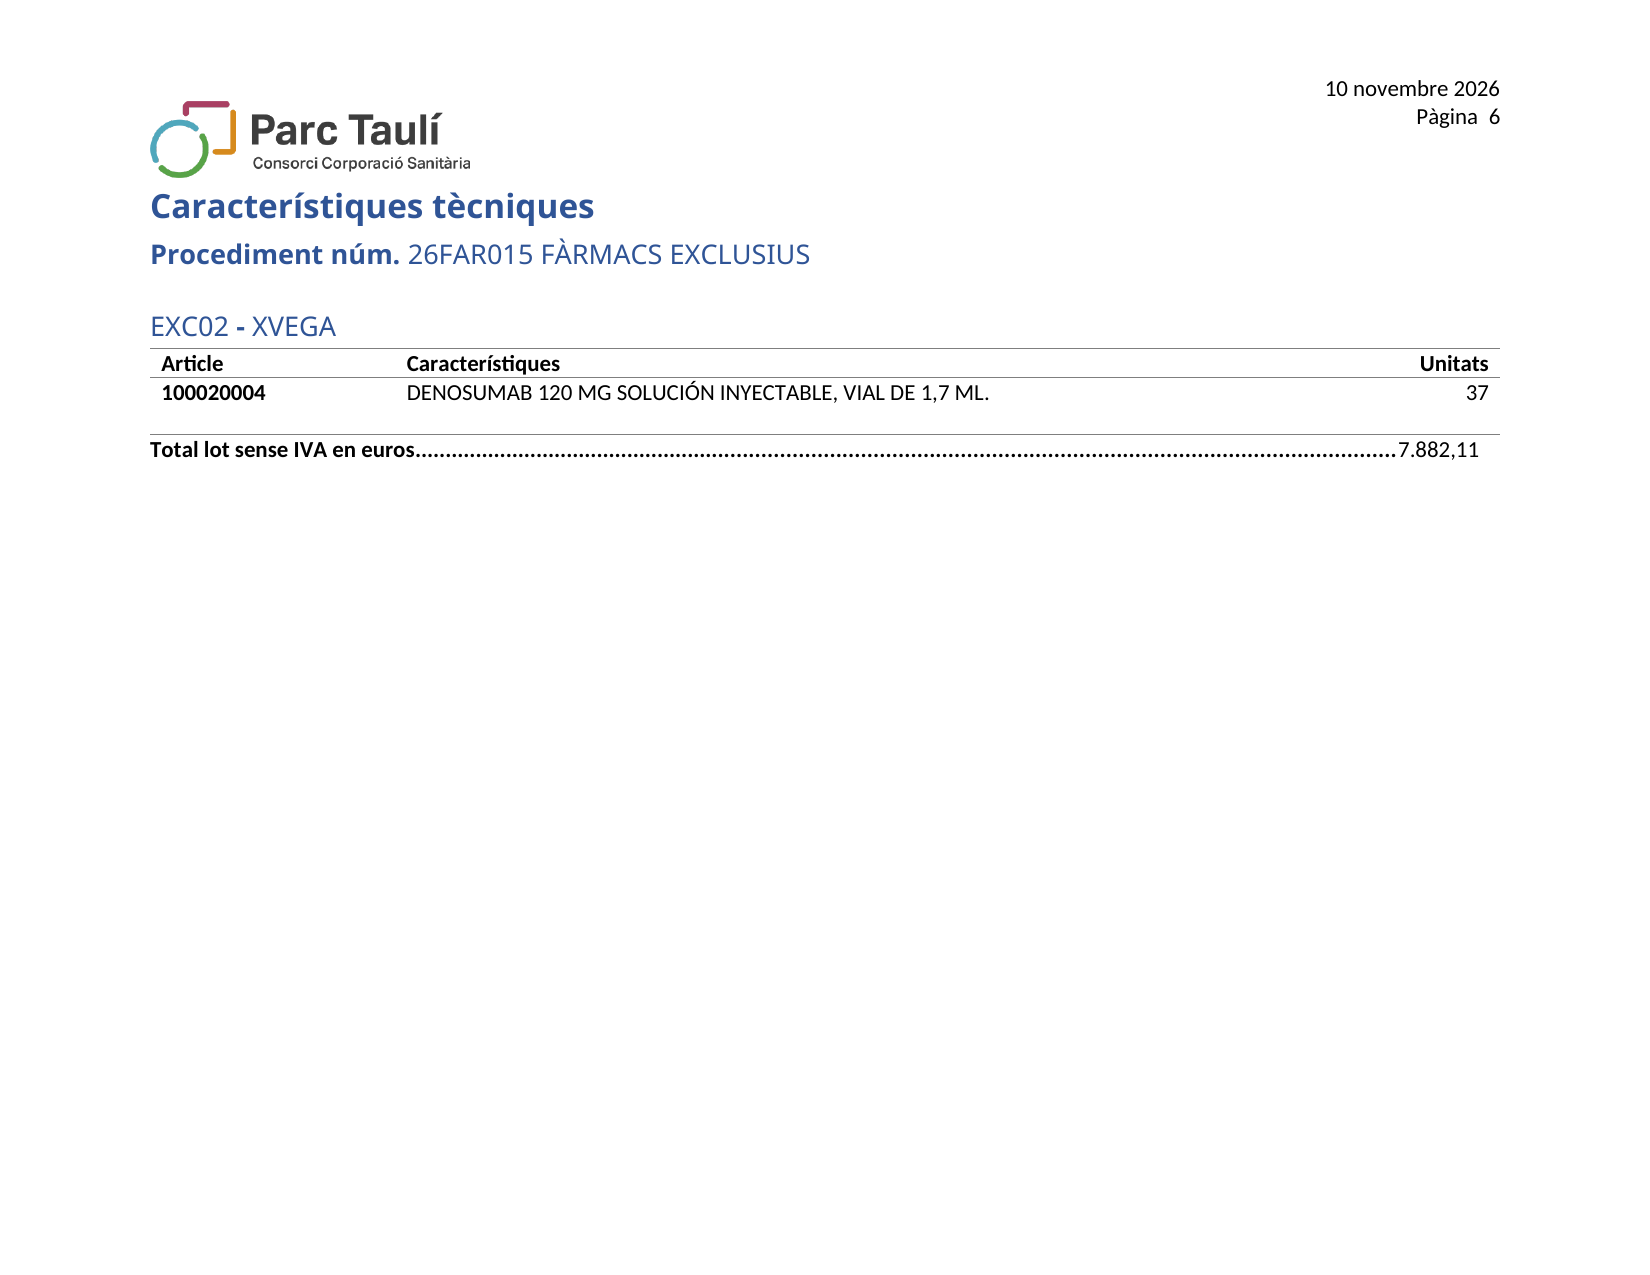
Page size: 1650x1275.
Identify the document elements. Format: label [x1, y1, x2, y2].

picture [150, 101, 470, 178]
